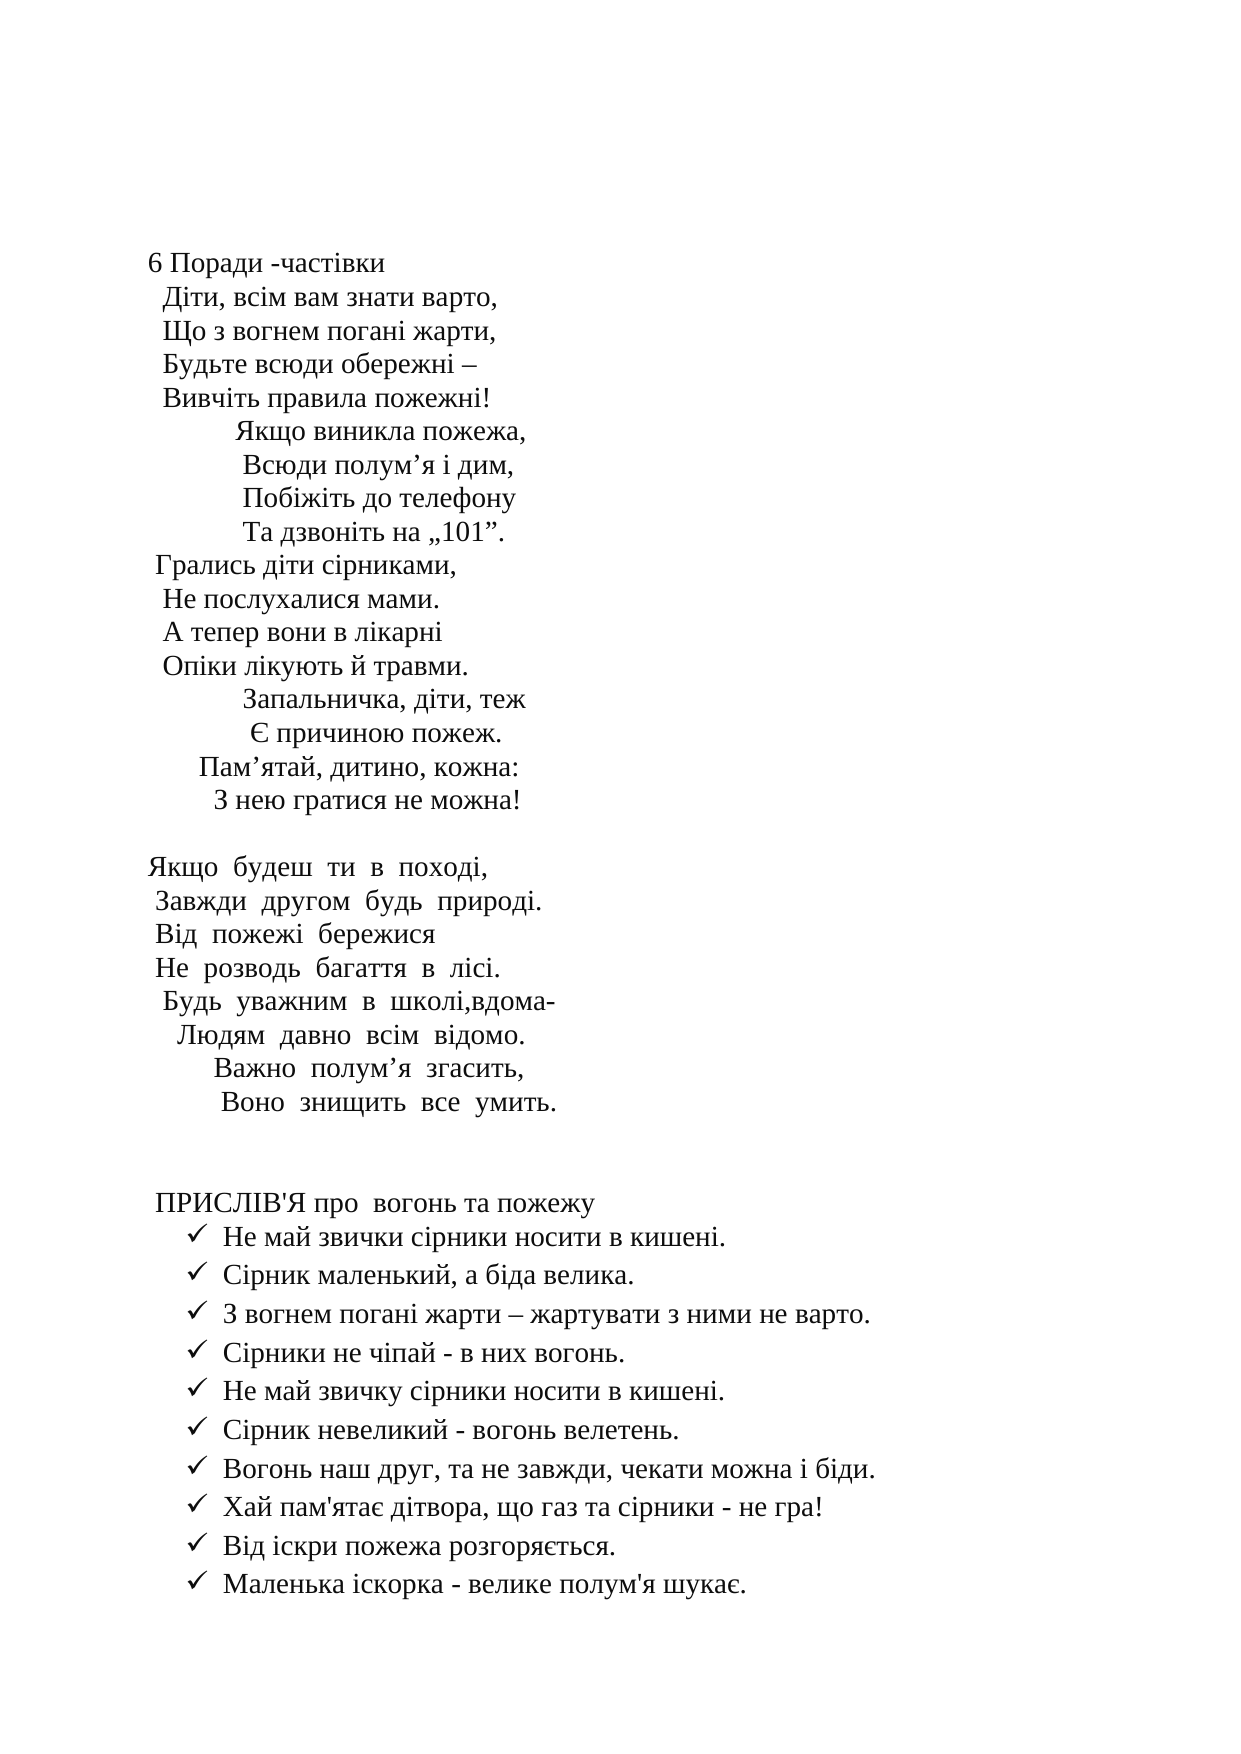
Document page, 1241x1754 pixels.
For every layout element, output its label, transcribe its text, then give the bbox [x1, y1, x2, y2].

text З нею гратися не можна! [148, 782, 1152, 816]
list Сірники не чіпай - в них вогонь. [185, 1335, 1152, 1368]
text Грались діти сірниками, [148, 547, 1152, 581]
text А тепер вони в лікарні [148, 614, 1152, 648]
list Від іскри пожежа розгоряється. [185, 1528, 1152, 1562]
text Опіки лікують й травми. [148, 648, 1152, 682]
text Якщо виникла пожежа, [148, 413, 1152, 447]
text Діти, всім вам знати варто, [148, 279, 1152, 313]
text Будьте всюди обережні – [148, 346, 1152, 380]
text Всюди полум’я і дим, [148, 447, 1152, 480]
text Запальничка, діти, теж [148, 682, 1152, 715]
list Не май звички сірники носити в кишені. [185, 1219, 1152, 1252]
list Сірник невеликий - вогонь велетень. [185, 1412, 1152, 1446]
text Завжди другом будь природі. [148, 883, 1152, 916]
list Сірник маленький, а біда велика. [185, 1257, 1152, 1291]
text Важно полум’я згасить, [148, 1051, 1152, 1084]
text Не послухалися мами. [148, 581, 1152, 614]
text Що з вогнем погані жарти, [148, 313, 1152, 346]
text Пам’ятай, дитино, кожна: [148, 749, 1152, 782]
text Є причиною пожеж. [148, 715, 1152, 749]
list З вогнем погані жарти – жартувати з ними не варто. [185, 1296, 1152, 1330]
text Та дзвоніть на „101”. [148, 514, 1152, 547]
text Воно знищить все умить. [148, 1084, 1152, 1118]
list Маленька іскорка - велике полум'я шукає. [185, 1567, 1152, 1600]
list Хай пам'ятає дітвора, що газ та сірники - не гра! [185, 1489, 1152, 1523]
text Від пожежі бережися [148, 916, 1152, 950]
list Не май звичку сірники носити в кишені. [185, 1373, 1152, 1407]
text Людям давно всім відомо. [148, 1017, 1152, 1051]
text 6 Поради -частівки [148, 246, 1152, 279]
text Якщо будеш ти в поході, [148, 849, 1152, 883]
text Вивчіть правила пожежні! [148, 380, 1152, 413]
text Не розводь багаття в лісі. [148, 950, 1152, 983]
text ПРИСЛІВ'Я про вогонь та пожежу [148, 1185, 1152, 1219]
text Побіжіть до телефону [148, 480, 1152, 514]
list Вогонь наш друг, та не завжди, чекати можна і біди. [185, 1451, 1152, 1484]
text Будь уважним в школі,вдома- [148, 983, 1152, 1017]
